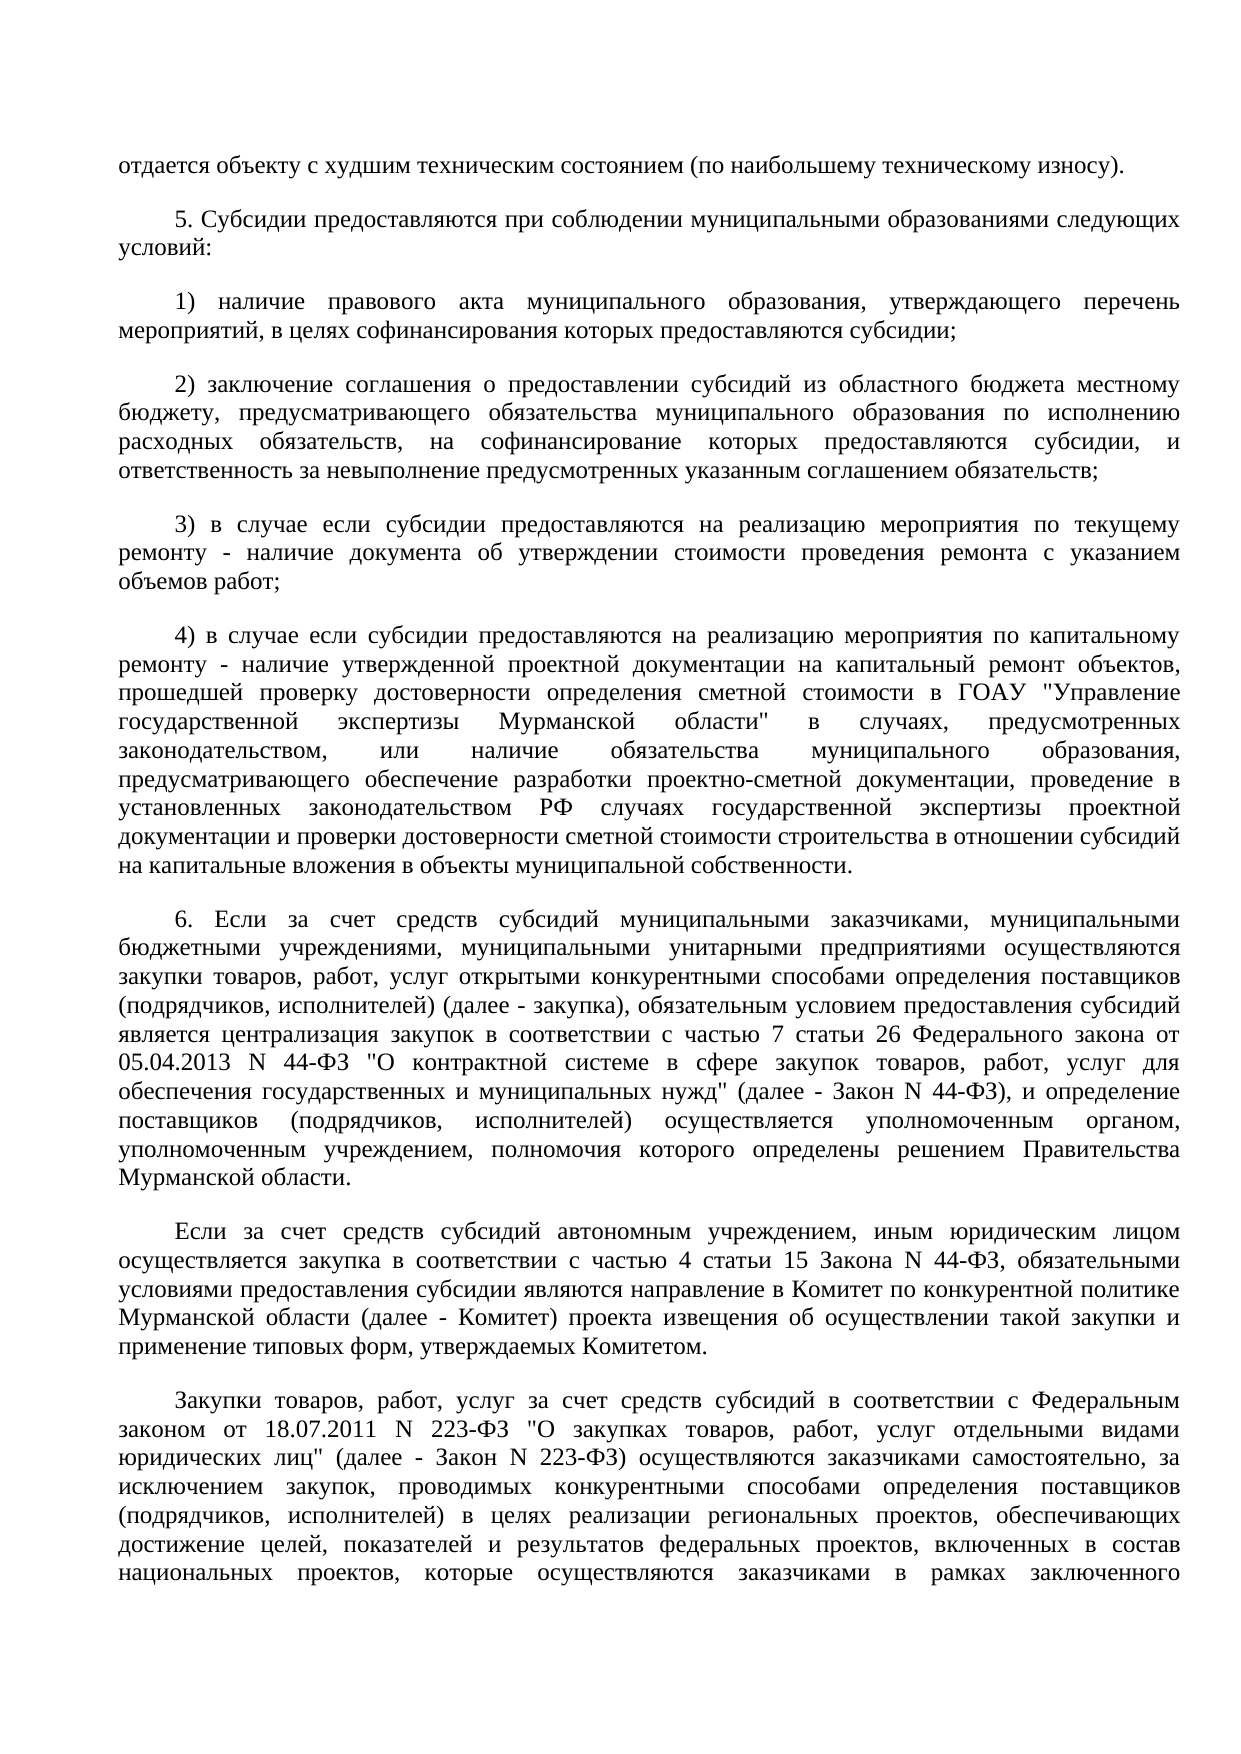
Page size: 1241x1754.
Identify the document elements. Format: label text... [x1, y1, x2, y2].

text 5. Субсидии предоставляются при соблюдении муниципальными образованиями следующих условий: [118, 204, 1181, 261]
text 1) наличие правового акта муниципального образования, утверждающего перечень мероприятий, в целях софинансирования которых предоставляются субсидии; [118, 286, 1181, 344]
text 6. Если за счет средств субсидий муниципальными заказчиками, муниципальными бюджетными учреждениями, муниципальными унитарными предприятиями осуществляются закупки товаров, работ, услуг открытыми конкурентными способами определения поставщиков (подрядчиков, исполнителей) (далее - закупка), обязательным условием предоставления субсидий является централизация закупок в соответствии с частью 7 статьи 26 Федерального закона от 05.04.2013 N 44-ФЗ "О контрактной системе в сфере закупок товаров, работ, услуг для обеспечения государственных и муниципальных нужд" (далее - Закон N 44-ФЗ), и определение поставщиков (подрядчиков, исполнителей) осуществляется уполномоченным органом, уполномоченным учреждением, полномочия которого определены решением Правительства Мурманской области. [118, 904, 1181, 1191]
text 4) в случае если субсидии предоставляются на реализацию мероприятия по капитальному ремонту - наличие утвержденной проектной документации на капитальный ремонт объектов, прошедшей проверку достоверности определения сметной стоимости в ГОАУ "Управление государственной экспертизы Мурманской области" в случаях, предусмотренных законодательством, или наличие обязательства муниципального образования, предусматривающего обеспечение разработки проектно-сметной документации, проведение в установленных законодательством РФ случаях государственной экспертизы проектной документации и проверки достоверности сметной стоимости строительства в отношении субсидий на капитальные вложения в объекты муниципальной собственности. [118, 620, 1181, 879]
text Если за счет средств субсидий автономным учреждением, иным юридическим лицом осуществляется закупка в соответствии с частью 4 статьи 15 Закона N 44-ФЗ, обязательными условиями предоставления субсидии являются направление в Комитет по конкурентной политике Мурманской области (далее - Комитет) проекта извещения об осуществлении такой закупки и применение типовых форм, утверждаемых Комитетом. [118, 1216, 1181, 1360]
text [118, 1385, 1181, 1586]
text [118, 150, 1181, 179]
text 2) заключение соглашения о предоставлении субсидий из областного бюджета местному бюджету, предусматривающего обязательства муниципального образования по исполнению расходных обязательств, на софинансирование которых предоставляются субсидии, и ответственность за невыполнение предусмотренных указанным соглашением обязательств; [118, 369, 1181, 484]
text 3) в случае если субсидии предоставляются на реализацию мероприятия по текущему ремонту - наличие документа об утверждении стоимости проведения ремонта с указанием объемов работ; [118, 509, 1181, 595]
